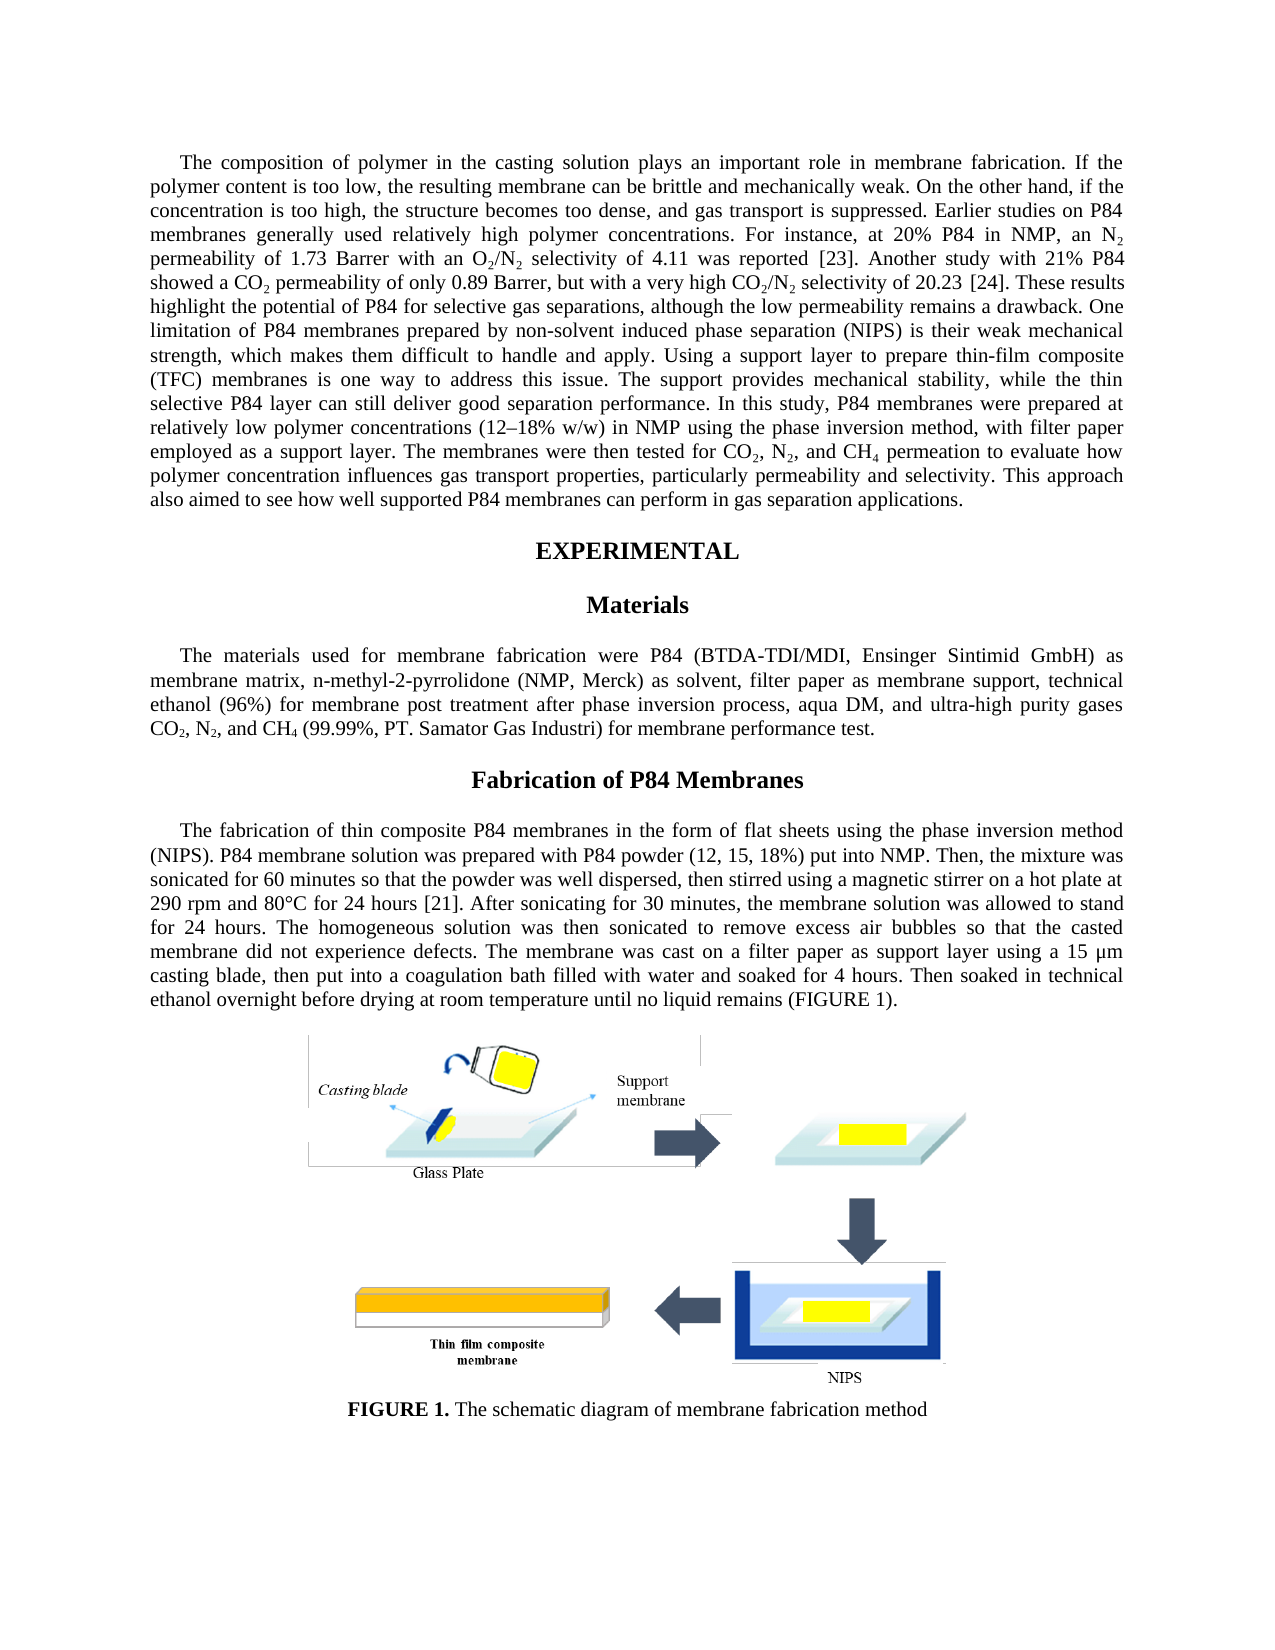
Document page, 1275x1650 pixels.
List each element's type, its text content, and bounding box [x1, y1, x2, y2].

subtitle Materials [150, 590, 1125, 618]
text FIGURE 1. The schematic diagram of membrane fabrication method [150, 1397, 1125, 1421]
picture [303, 1035, 972, 1397]
text The materials used for membrane fabrication were P84 (BTDA-TDI/MDI, Ensinger Sintimid GmbH) as membrane matrix, n-methyl-2-pyrrolidone (NMP, Merck) as solvent, filter paper as membrane support, technical ethanol (96%) for membrane post treatment after phase inversion process, aqua DM, and ultra-high purity gases CO2, N2, and CH4 (99.99%, PT. Samator Gas Industri) for membrane performance test. [150, 643, 1125, 740]
text The composition of polymer in the casting solution plays an important role in membrane fabrication. If the polymer content is too low, the resulting membrane can be brittle and mechanically weak. On the other hand, if the concentration is too high, the structure becomes too dense, and gas transport is suppressed. Earlier studies on P84 membranes generally used relatively high polymer concentrations. For instance, at 20% P84 in NMP, an N₂ permeability of 1.73 Barrer with an O₂/N₂ selectivity of 4.11 was reported [23]. Another study with 21% P84 showed a CO₂ permeability of only 0.89 Barrer, but with a very high CO₂/N₂ selectivity of 20.23 [24]. These results highlight the potential of P84 for selective gas separations, although the low permeability remains a drawback. One limitation of P84 membranes prepared by non-solvent induced phase separation (NIPS) is their weak mechanical strength, which makes them difficult to handle and apply. Using a support layer to prepare thin-film composite (TFC) membranes is one way to address this issue. The support provides mechanical stability, while the thin selective P84 layer can still deliver good separation performance. In this study, P84 membranes were prepared at relatively low polymer concentrations (12–18% w/w) in NMP using the phase inversion method, with filter paper employed as a support layer. The membranes were then tested for CO₂, N₂, and CH₄ permeation to evaluate how polymer concentration influences gas transport properties, particularly permeability and selectivity. This approach also aimed to see how well supported P84 membranes can perform in gas separation applications. [150, 150, 1125, 511]
subtitle Fabrication of P84 Membranes [150, 765, 1125, 793]
subtitle Experimental [150, 536, 1125, 565]
text The fabrication of thin composite P84 membranes in the form of flat sheets using the phase inversion method (NIPS). P84 membrane solution was prepared with P84 powder (12, 15, 18%) put into NMP. Then, the mixture was sonicated for 60 minutes so that the powder was well dispersed, then stirred using a magnetic stirrer on a hot plate at 290 rpm and 80°C for 24 hours [21]. After sonicating for 30 minutes, the membrane solution was allowed to stand for 24 hours. The homogeneous solution was then sonicated to remove excess air bubbles so that the casted membrane did not experience defects. The membrane was cast on a filter paper as support layer using a 15 μm casting blade, then put into a coagulation bath filled with water and soaked for 4 hours. Then soaked in technical ethanol overnight before drying at room temperature until no liquid remains (FIGURE 1). [150, 818, 1125, 1011]
